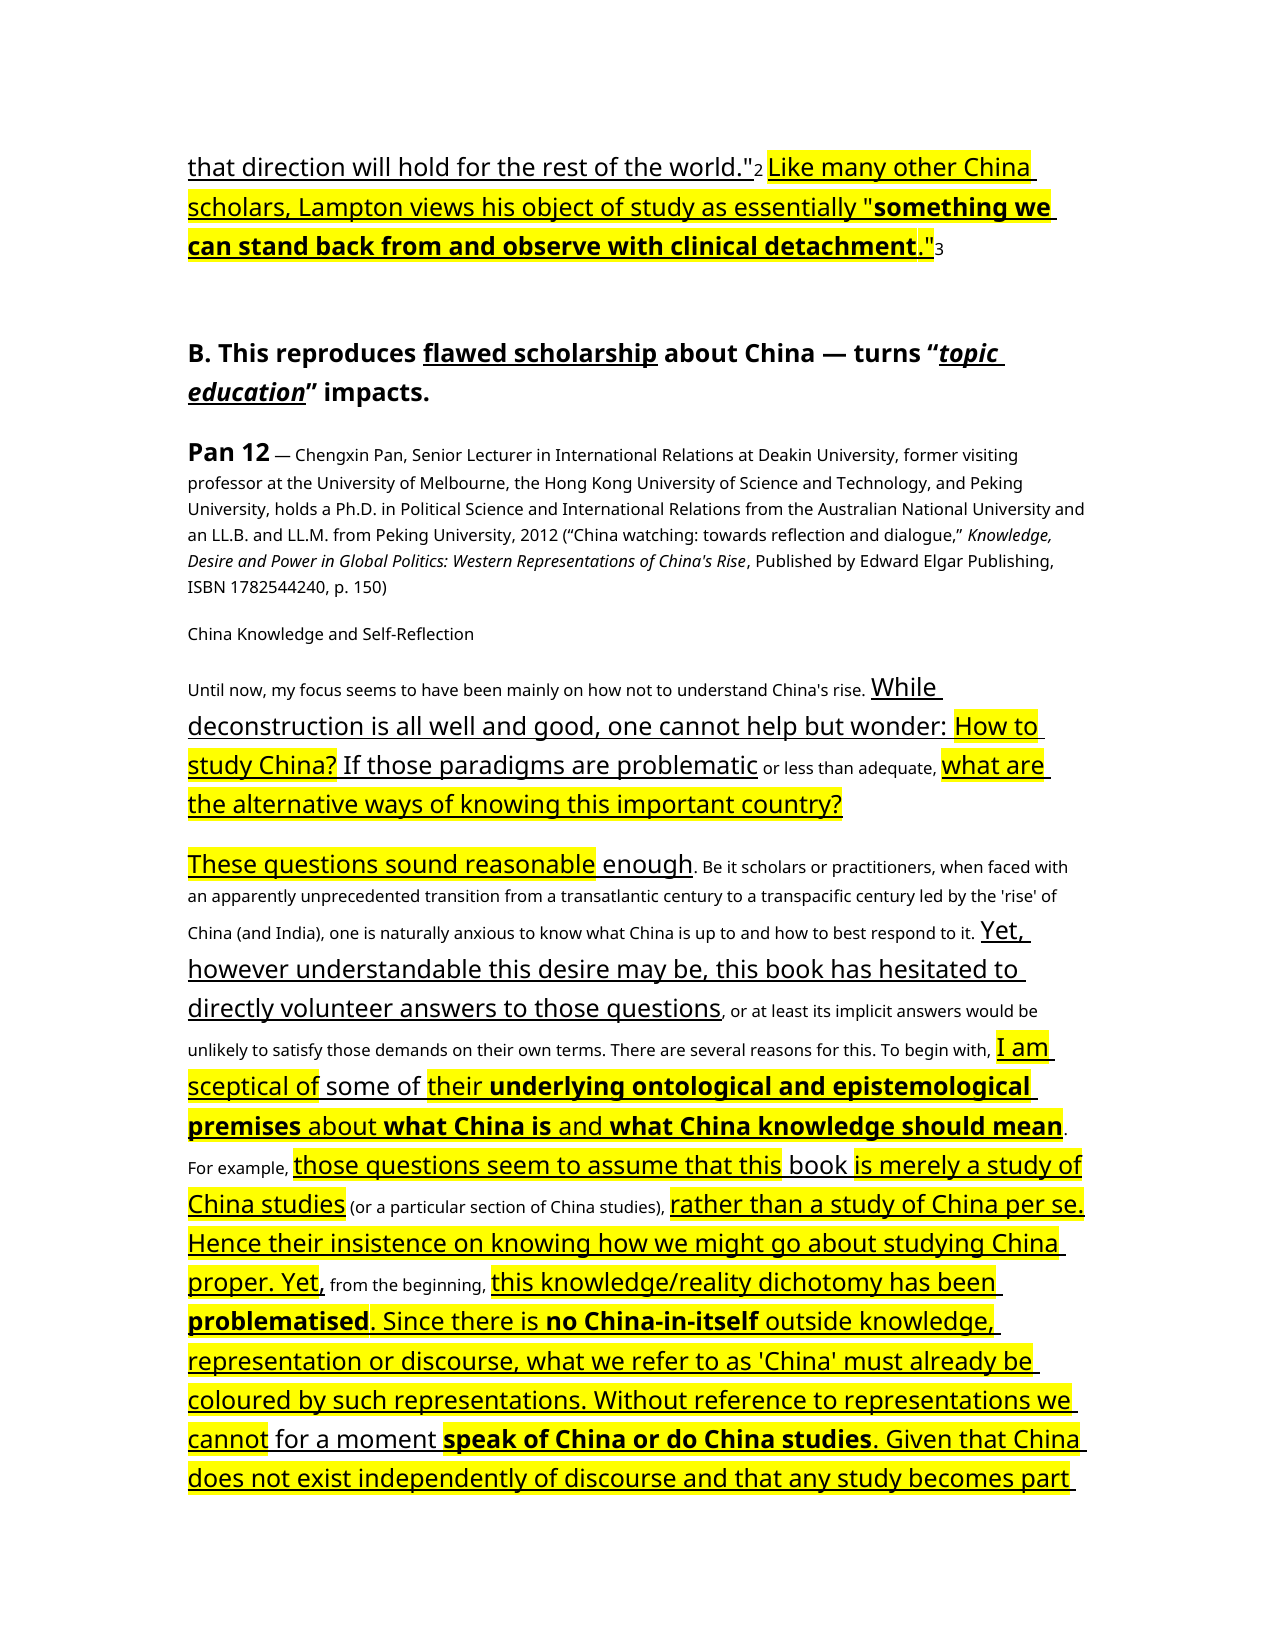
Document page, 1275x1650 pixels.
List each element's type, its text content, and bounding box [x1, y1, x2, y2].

text Pan 12 — Chengxin Pan, Senior Lecturer in International Relations at Deakin University, former visiting professor at the University of Melbourne, the Hong Kong University of Science and Technology, and Peking University, holds a Ph.D. in Political Science and International Relations from the Australian National University and an LL.B. and LL.M. from Peking University, 2012 (“China watching: towards reflection and dialogue,” Knowledge, Desire and Power in Global Politics: Western Representations of China's Rise, Published by Edward Elgar Publishing, ISBN 1782544240, p. 150) [187, 434, 1087, 599]
text Until now, my focus seems to have been mainly on how not to understand China's rise. While deconstruction is all well and good, one cannot help but wonder: How to study China? If those paradigms are problematic or less than adequate, what are the alternative ways of knowing this important country? [187, 670, 1087, 821]
subtitle B. This reproduces flawed scholarship about China — turns “topic education” impacts. [187, 335, 1087, 408]
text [187, 1451, 1087, 1495]
text China Knowledge and Self-Reflection [187, 623, 1087, 646]
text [187, 150, 1087, 262]
